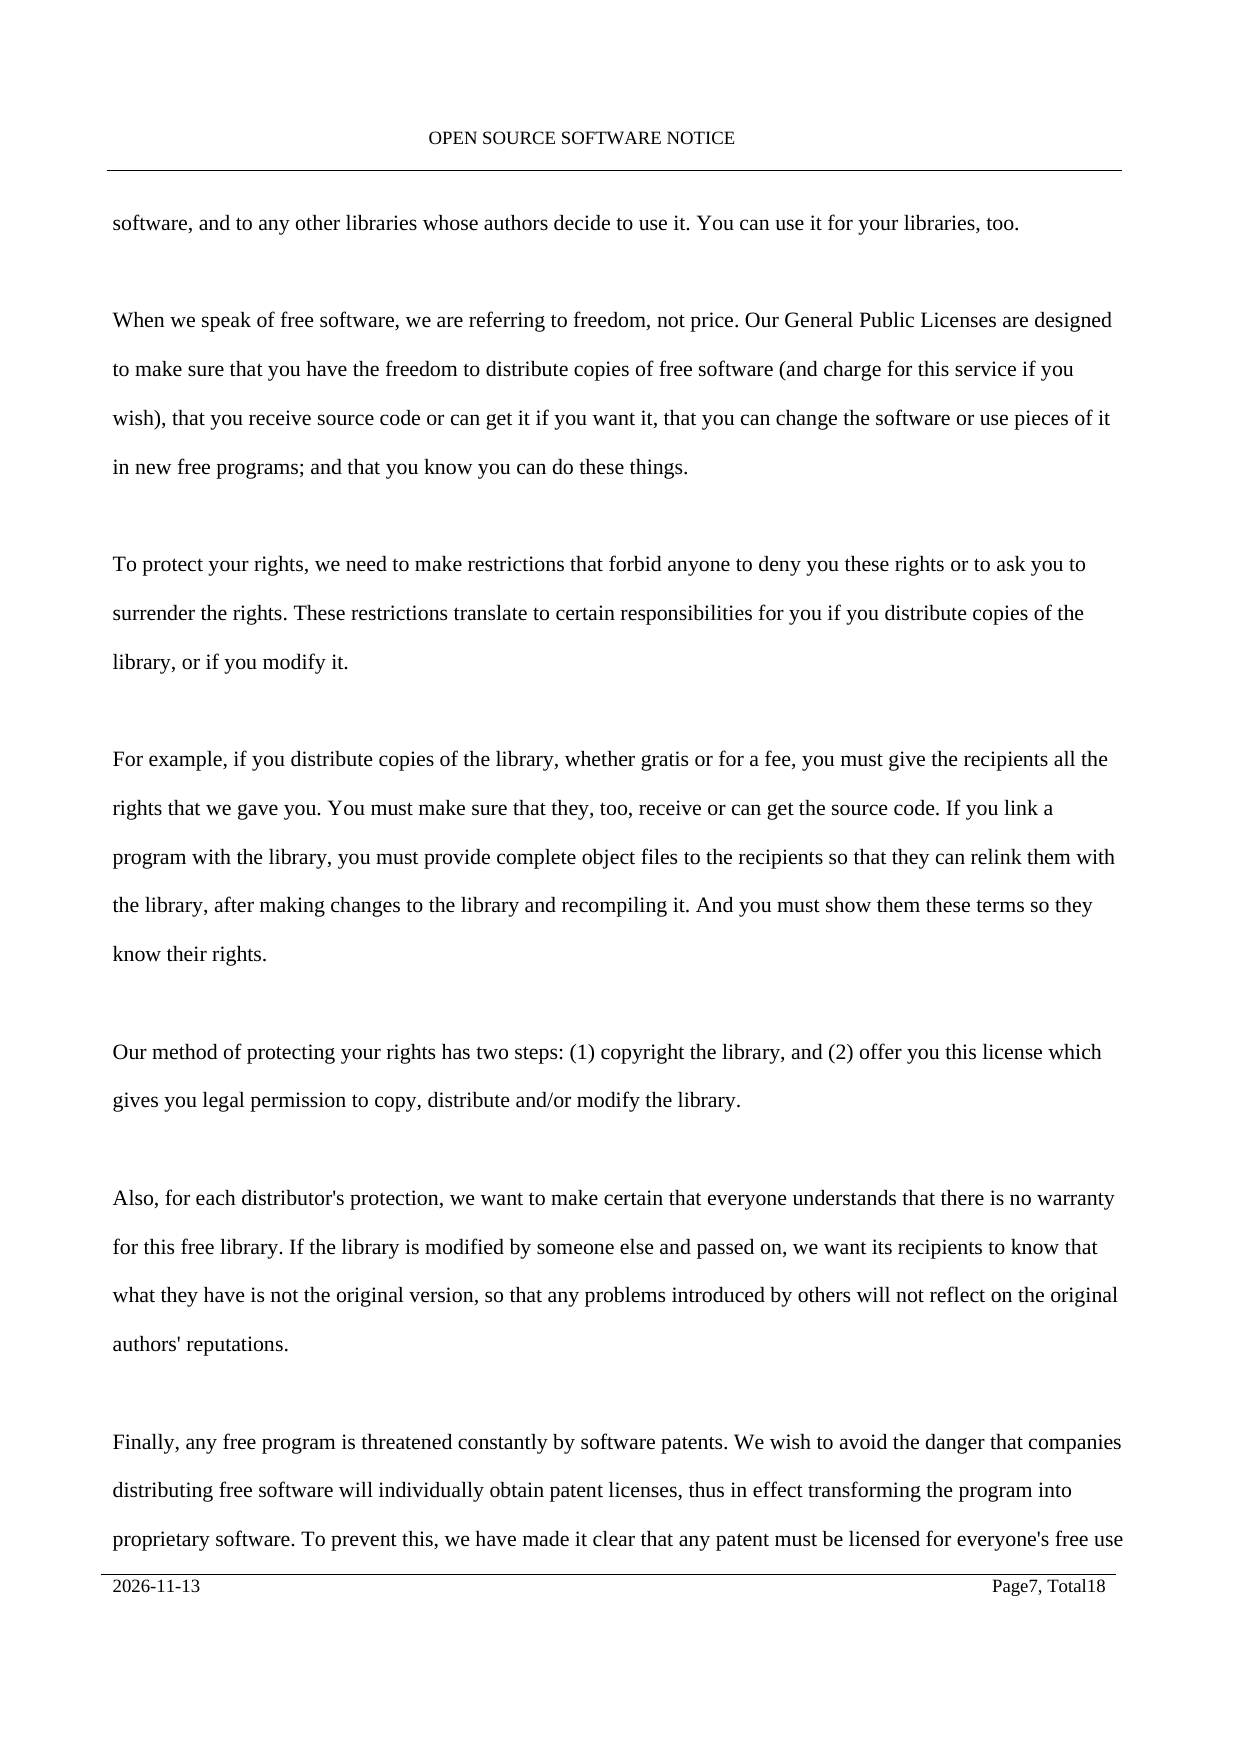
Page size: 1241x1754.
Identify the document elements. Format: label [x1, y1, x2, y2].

text [112, 206, 1128, 1555]
